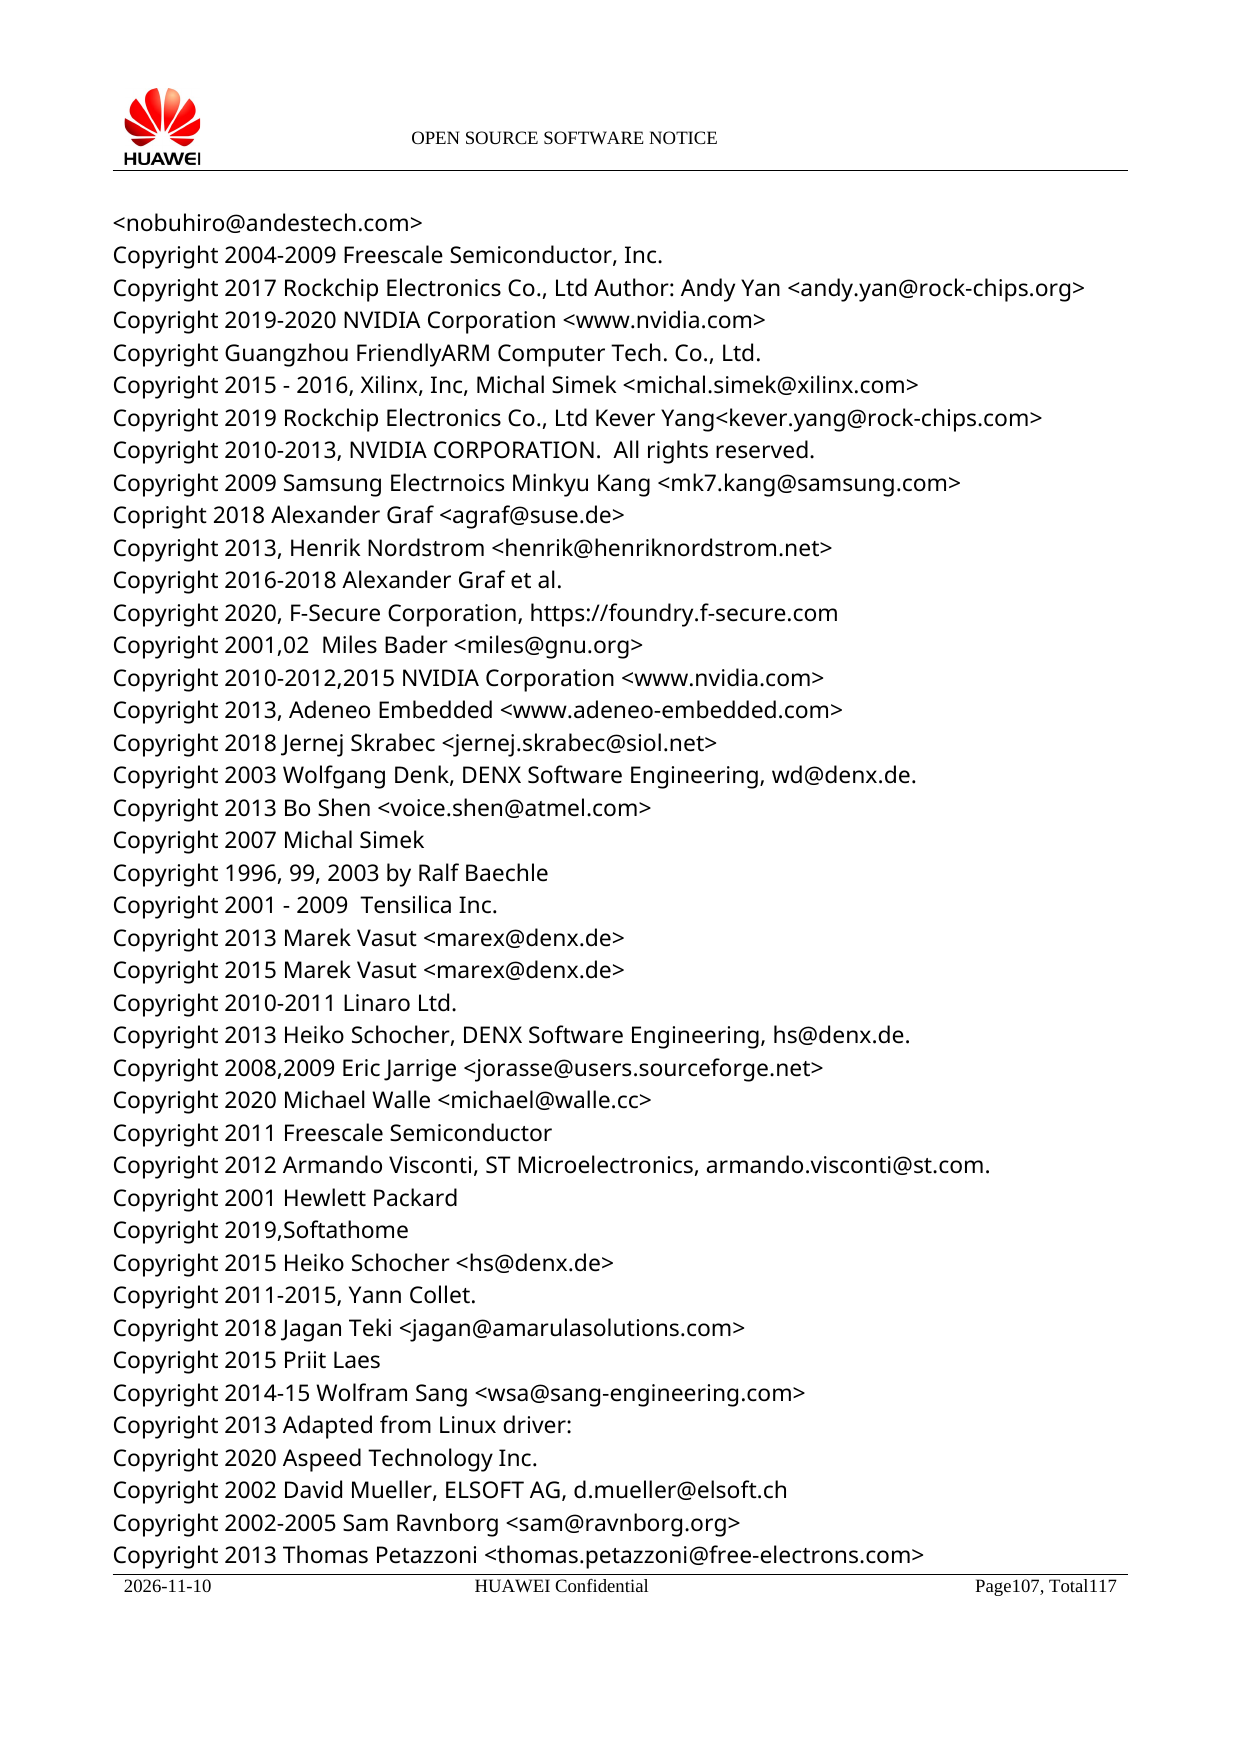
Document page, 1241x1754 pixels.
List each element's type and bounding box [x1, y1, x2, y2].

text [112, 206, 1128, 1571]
picture [124, 88, 201, 165]
